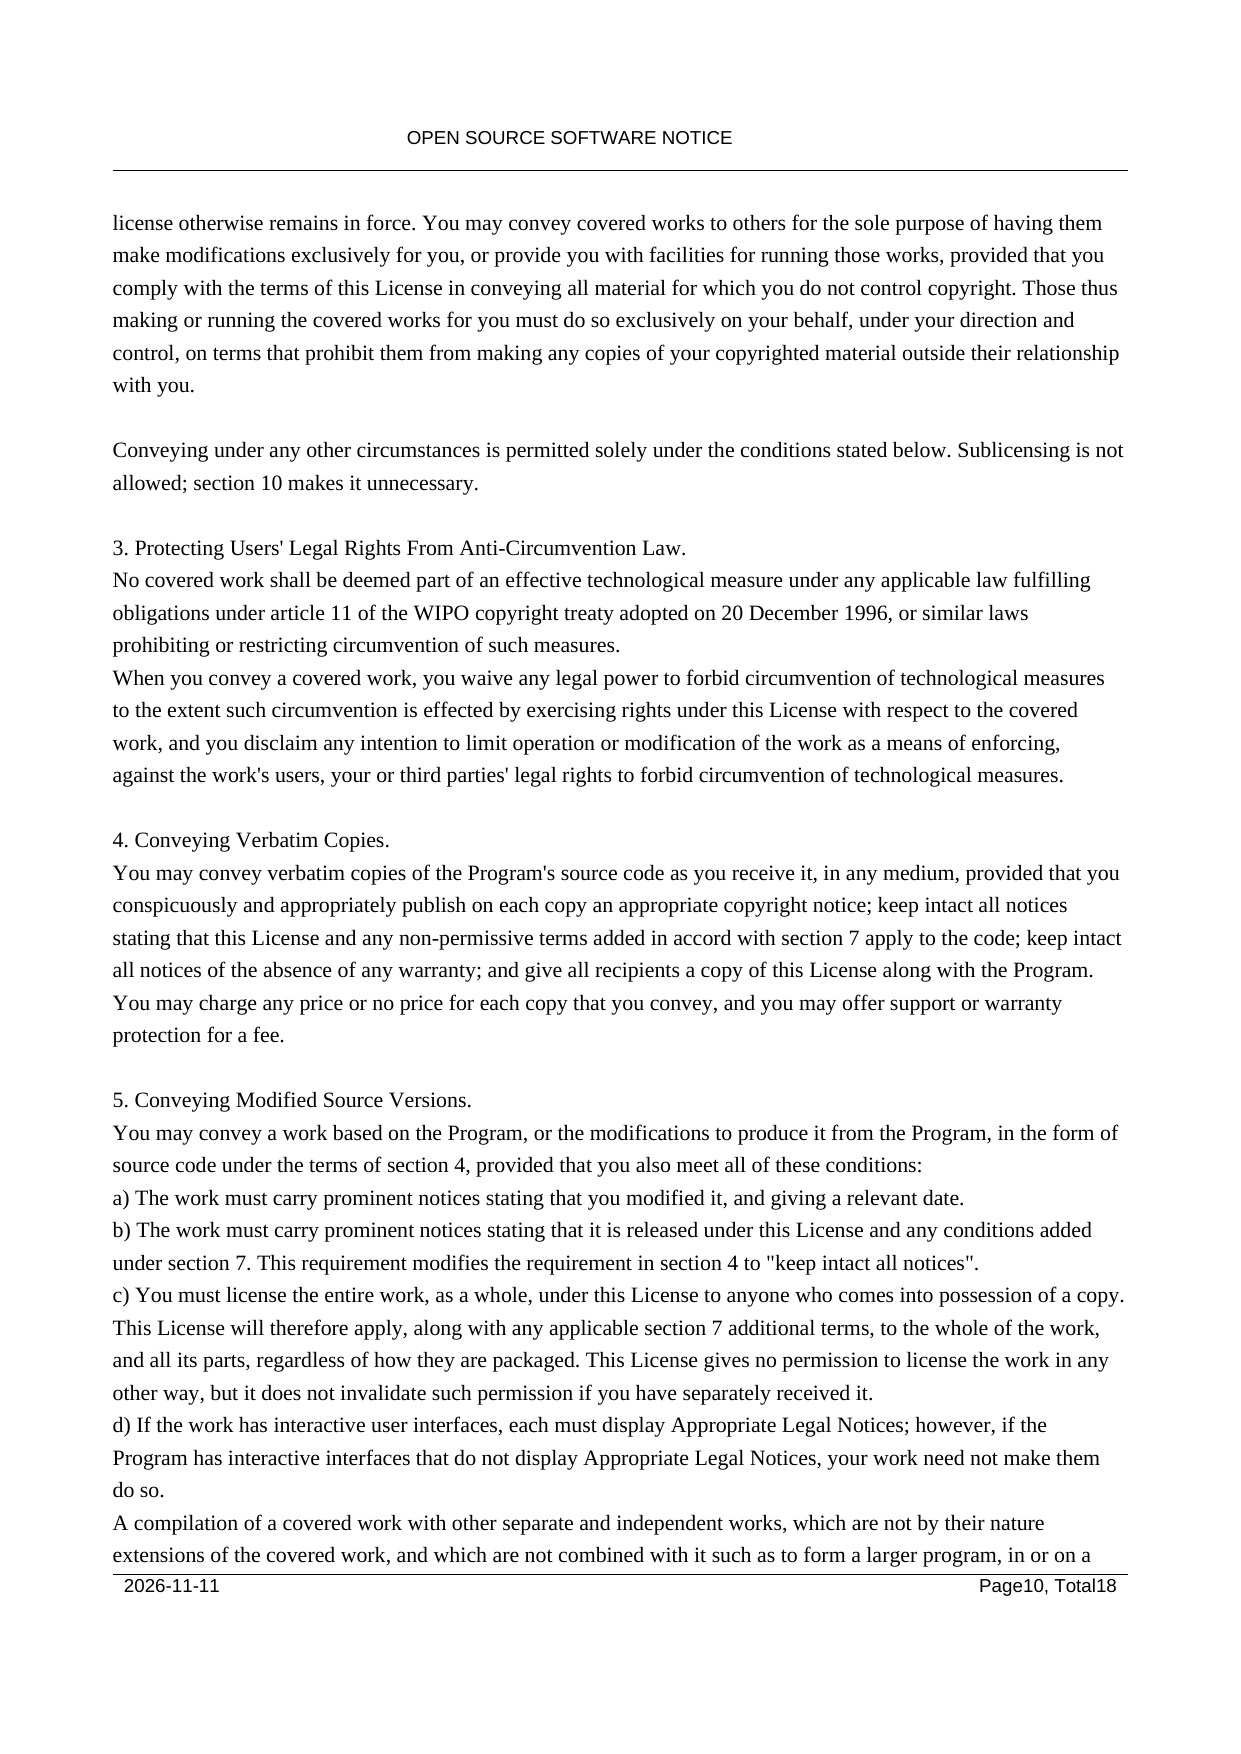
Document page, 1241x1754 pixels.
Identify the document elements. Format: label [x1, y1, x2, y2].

text [112, 206, 1128, 1571]
